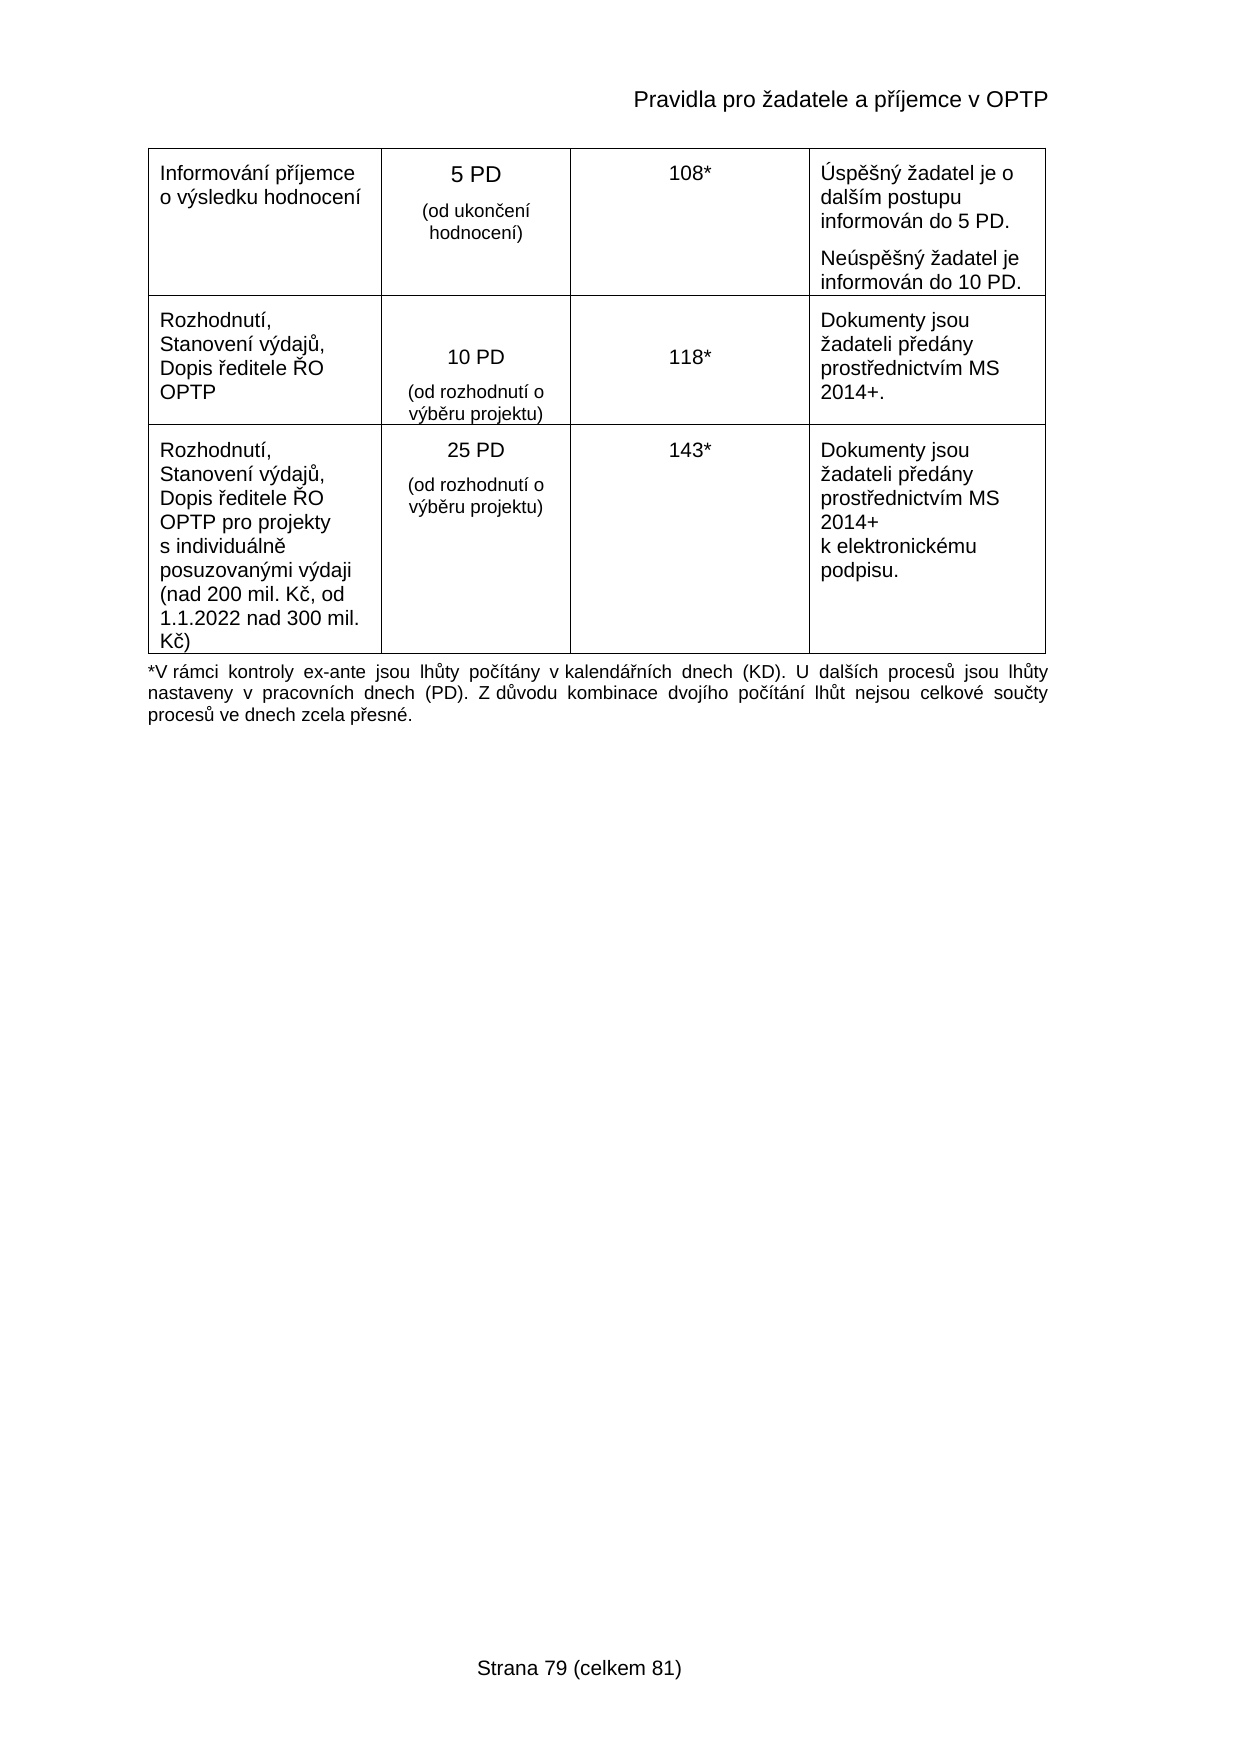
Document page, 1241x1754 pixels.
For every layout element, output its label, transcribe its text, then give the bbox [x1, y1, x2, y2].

table_cell 5 PD (od ukončení hodnocení) [382, 149, 570, 294]
table_cell Úspěšný žadatel je o dalším postupu informován do 5 PD. Neúspěšný žadatel je informován do 10 PD. [810, 149, 1045, 294]
table_cell Dokumenty jsou žadateli předány prostřednictvím MS 2014+ k elektronickému podpisu. [810, 425, 1045, 653]
text *V rámci kontroly ex-ante jsou lhůty počítány v kalendářních dnech (KD). U dalších procesů jsou lhůty nastaveny v pracovních dnech (PD). Z důvodu kombinace dvojího počítání lhůt nejsou celkové součty procesů ve dnech zcela přesné. [148, 661, 1048, 725]
table_cell 143* [571, 425, 809, 653]
table_cell 108* [571, 149, 809, 294]
table_cell Rozhodnutí, Stanovení výdajů, Dopis ředitele ŘO OPTP pro projekty s individuálně posuzovanými výdaji (nad 200 mil. Kč, od 1.1.2022 nad 300 mil. Kč) [149, 425, 381, 653]
table_cell 25 PD (od rozhodnutí o výběru projektu) [382, 425, 570, 653]
table_cell Rozhodnutí, Stanovení výdajů, Dopis ředitele ŘO OPTP [149, 296, 381, 424]
table_cell Informování příjemce o výsledku hodnocení [149, 149, 381, 294]
table_cell 118* [571, 296, 809, 424]
table_cell Dokumenty jsou žadateli předány prostřednictvím MS 2014+. [810, 296, 1045, 424]
table_cell 10 PD (od rozhodnutí o výběru projektu) [382, 296, 570, 424]
